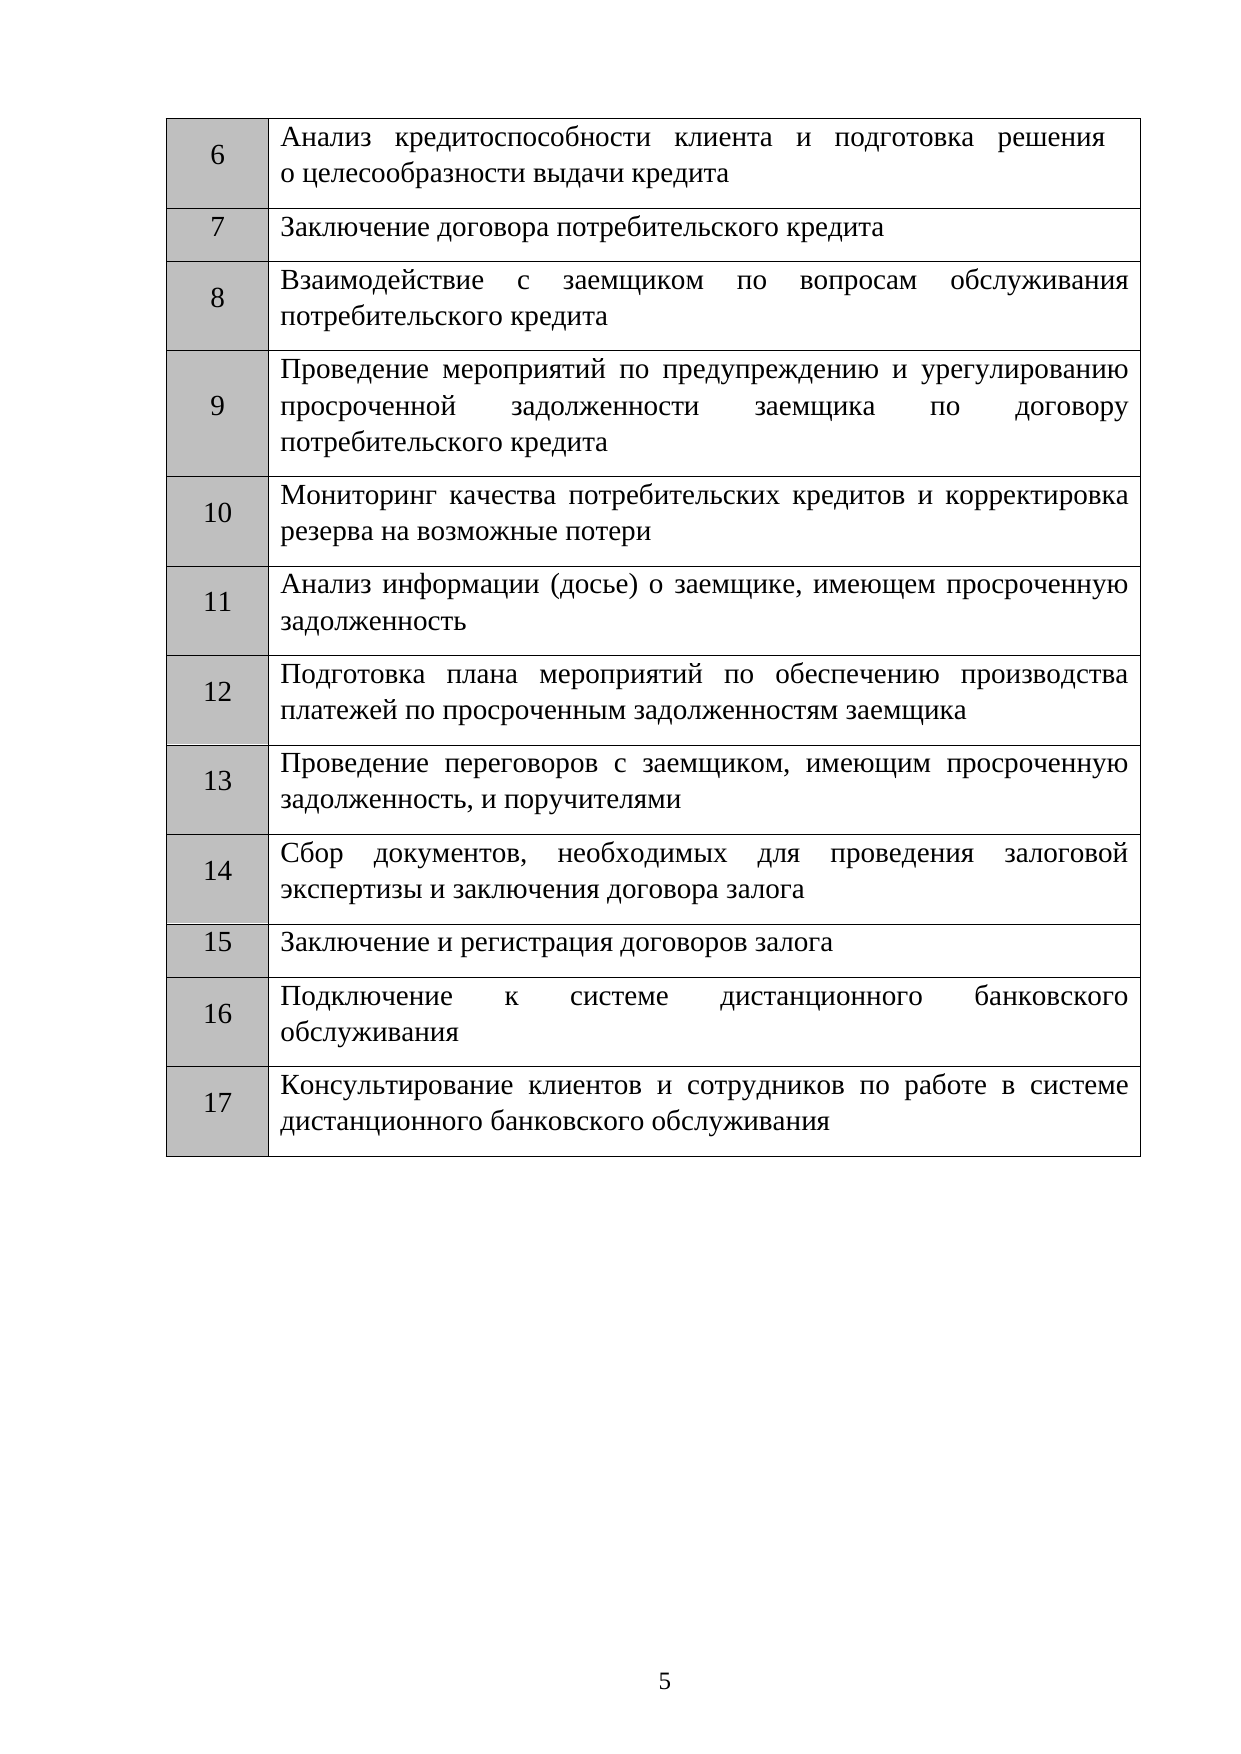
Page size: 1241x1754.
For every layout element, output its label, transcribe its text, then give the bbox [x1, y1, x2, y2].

table_cell Взаимодействие с заемщиком по вопросам обслуживания потребительского кредита [269, 262, 1140, 350]
table_cell 14 [167, 835, 268, 923]
table_cell Проведение переговоров с заемщиком, имеющим просроченную задолженность, и поручителями [269, 746, 1140, 834]
table_cell 12 [167, 656, 268, 744]
table_cell Анализ кредитоспособности клиента и подготовка решения о целесообразности выдачи кредита [269, 119, 1140, 208]
table_cell Заключение договора потребительского кредита [269, 209, 1140, 261]
table_cell 15 [167, 925, 268, 977]
table_cell 11 [167, 567, 268, 655]
table_cell Проведение мероприятий по предупреждению и урегулированию просроченной задолженности заемщика по договору потребительского кредита [269, 351, 1140, 476]
table_cell 17 [167, 1067, 268, 1156]
table_cell 6 [167, 119, 268, 208]
table_cell Консультирование клиентов и сотрудников по работе в системе дистанционного банковского обслуживания [269, 1067, 1140, 1156]
table_cell 16 [167, 978, 268, 1066]
table_cell Заключение и регистрация договоров залога [269, 925, 1140, 977]
table_cell Анализ информации (досье) о заемщике, имеющем просроченную задолженность [269, 567, 1140, 655]
table_cell 9 [167, 351, 268, 476]
table_cell Подготовка плана мероприятий по обеспечению производства платежей по просроченным задолженностям заемщика [269, 656, 1140, 744]
table_cell 7 [167, 209, 268, 261]
table_cell 13 [167, 746, 268, 834]
table_cell Подключение к системе дистанционного банковского обслуживания [269, 978, 1140, 1066]
table_cell 8 [167, 262, 268, 350]
table_cell 10 [167, 477, 268, 566]
table_cell Мониторинг качества потребительских кредитов и корректировка резерва на возможные потери [269, 477, 1140, 566]
table_cell Сбор документов, необходимых для проведения залоговой экспертизы и заключения договора залога [269, 835, 1140, 923]
